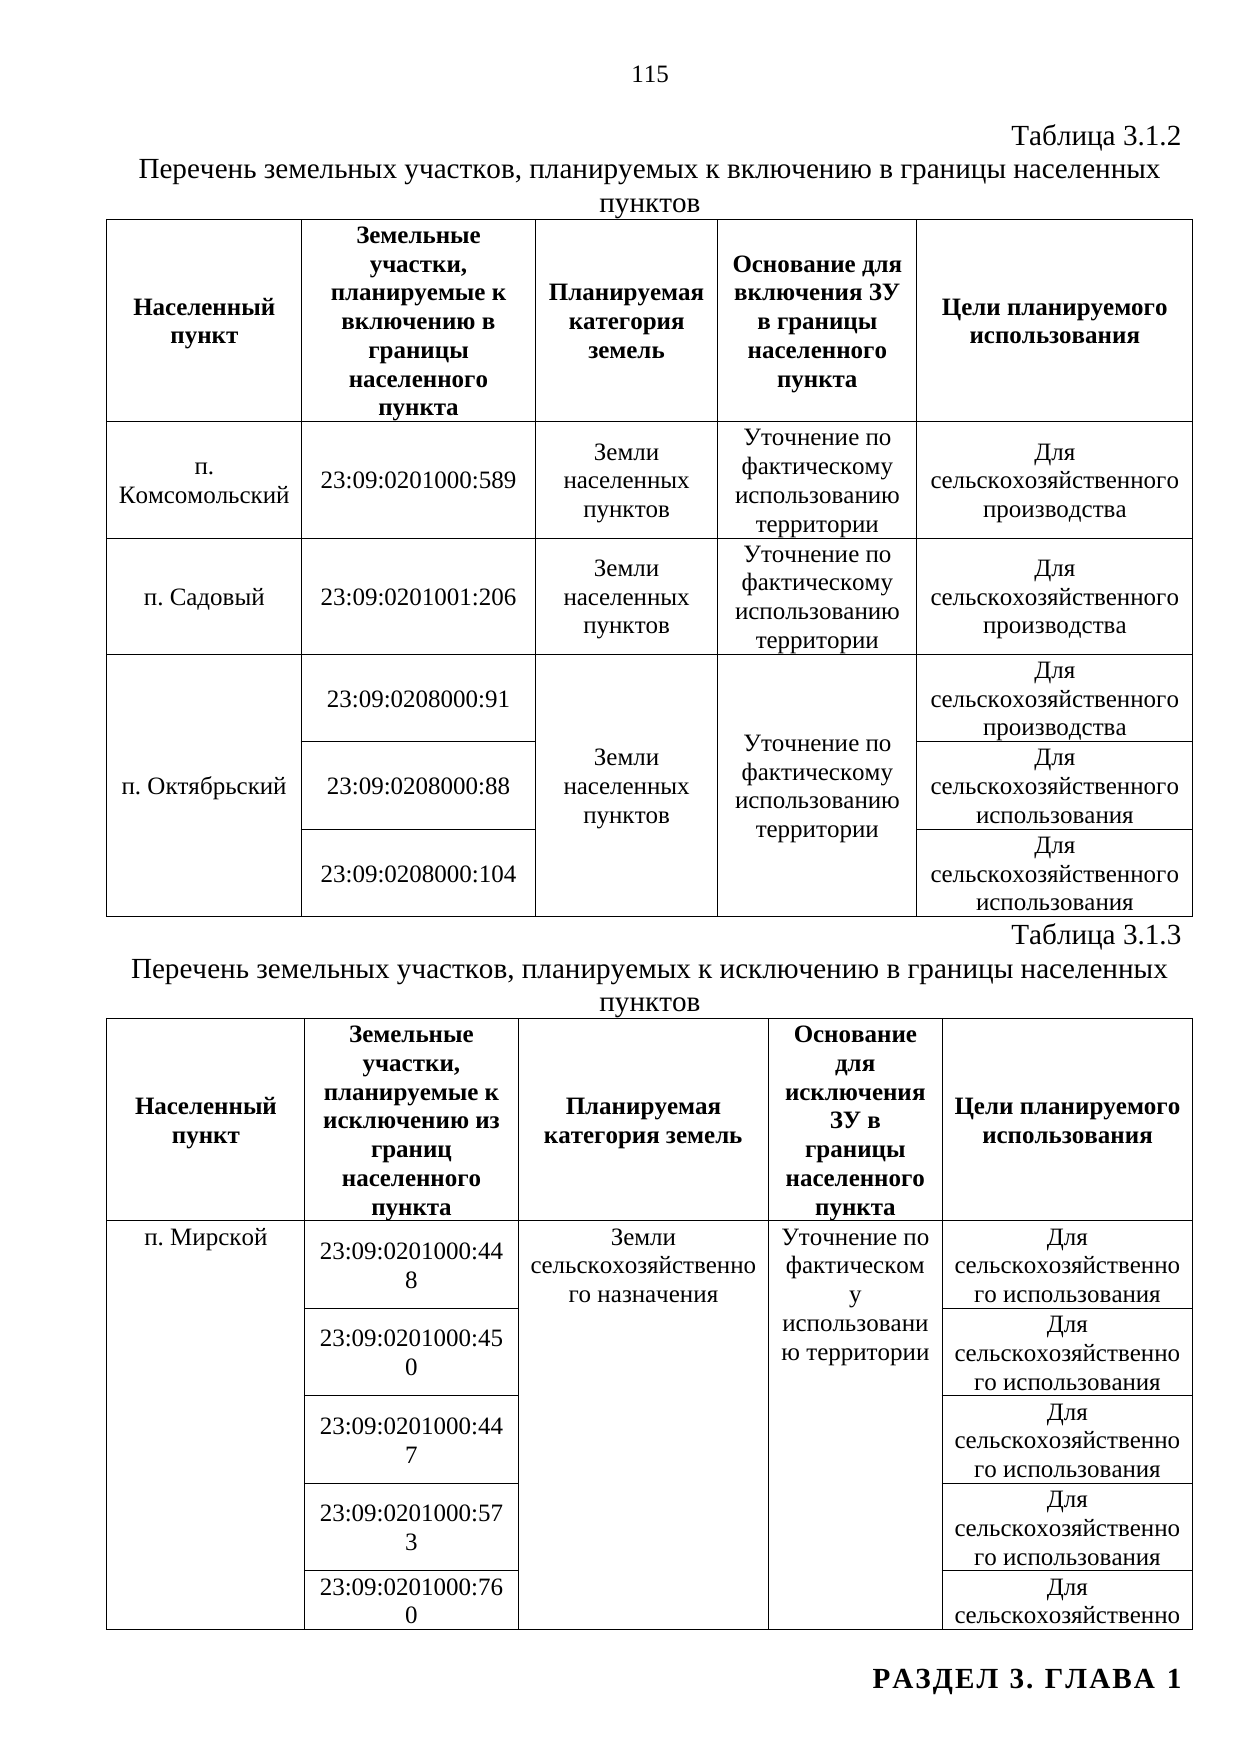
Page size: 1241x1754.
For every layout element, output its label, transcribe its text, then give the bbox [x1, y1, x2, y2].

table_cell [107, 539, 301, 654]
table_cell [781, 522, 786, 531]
text Перечень земельных участков, планируемых к включению в границы населенных пунктов [118, 152, 1181, 219]
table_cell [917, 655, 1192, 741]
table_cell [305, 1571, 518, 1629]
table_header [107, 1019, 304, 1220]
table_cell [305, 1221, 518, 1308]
text Таблица 3.1.2 [229, 118, 1181, 152]
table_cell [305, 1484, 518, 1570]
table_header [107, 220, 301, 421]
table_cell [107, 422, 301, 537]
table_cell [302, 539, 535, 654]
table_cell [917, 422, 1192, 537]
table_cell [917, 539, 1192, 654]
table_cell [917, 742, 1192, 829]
text Перечень земельных участков, планируемых к исключению в границы населенных пунктов [118, 951, 1181, 1018]
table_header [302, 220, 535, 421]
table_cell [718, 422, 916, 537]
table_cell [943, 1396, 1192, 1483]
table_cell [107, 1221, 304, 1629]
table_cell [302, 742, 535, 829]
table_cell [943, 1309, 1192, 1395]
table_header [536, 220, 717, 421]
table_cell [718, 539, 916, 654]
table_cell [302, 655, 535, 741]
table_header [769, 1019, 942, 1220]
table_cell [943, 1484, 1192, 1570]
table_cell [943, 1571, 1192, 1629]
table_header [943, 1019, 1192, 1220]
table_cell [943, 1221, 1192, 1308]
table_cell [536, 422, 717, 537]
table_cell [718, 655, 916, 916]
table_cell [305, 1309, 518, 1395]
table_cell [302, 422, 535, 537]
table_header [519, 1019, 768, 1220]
text Таблица 3.1.3 [229, 917, 1181, 951]
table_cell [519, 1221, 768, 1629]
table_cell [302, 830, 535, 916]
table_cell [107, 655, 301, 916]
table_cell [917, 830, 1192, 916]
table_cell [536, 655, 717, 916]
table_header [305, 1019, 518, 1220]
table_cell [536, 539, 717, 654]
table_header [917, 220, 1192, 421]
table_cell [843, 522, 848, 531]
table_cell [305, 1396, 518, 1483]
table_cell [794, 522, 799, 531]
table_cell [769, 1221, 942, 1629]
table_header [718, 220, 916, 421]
